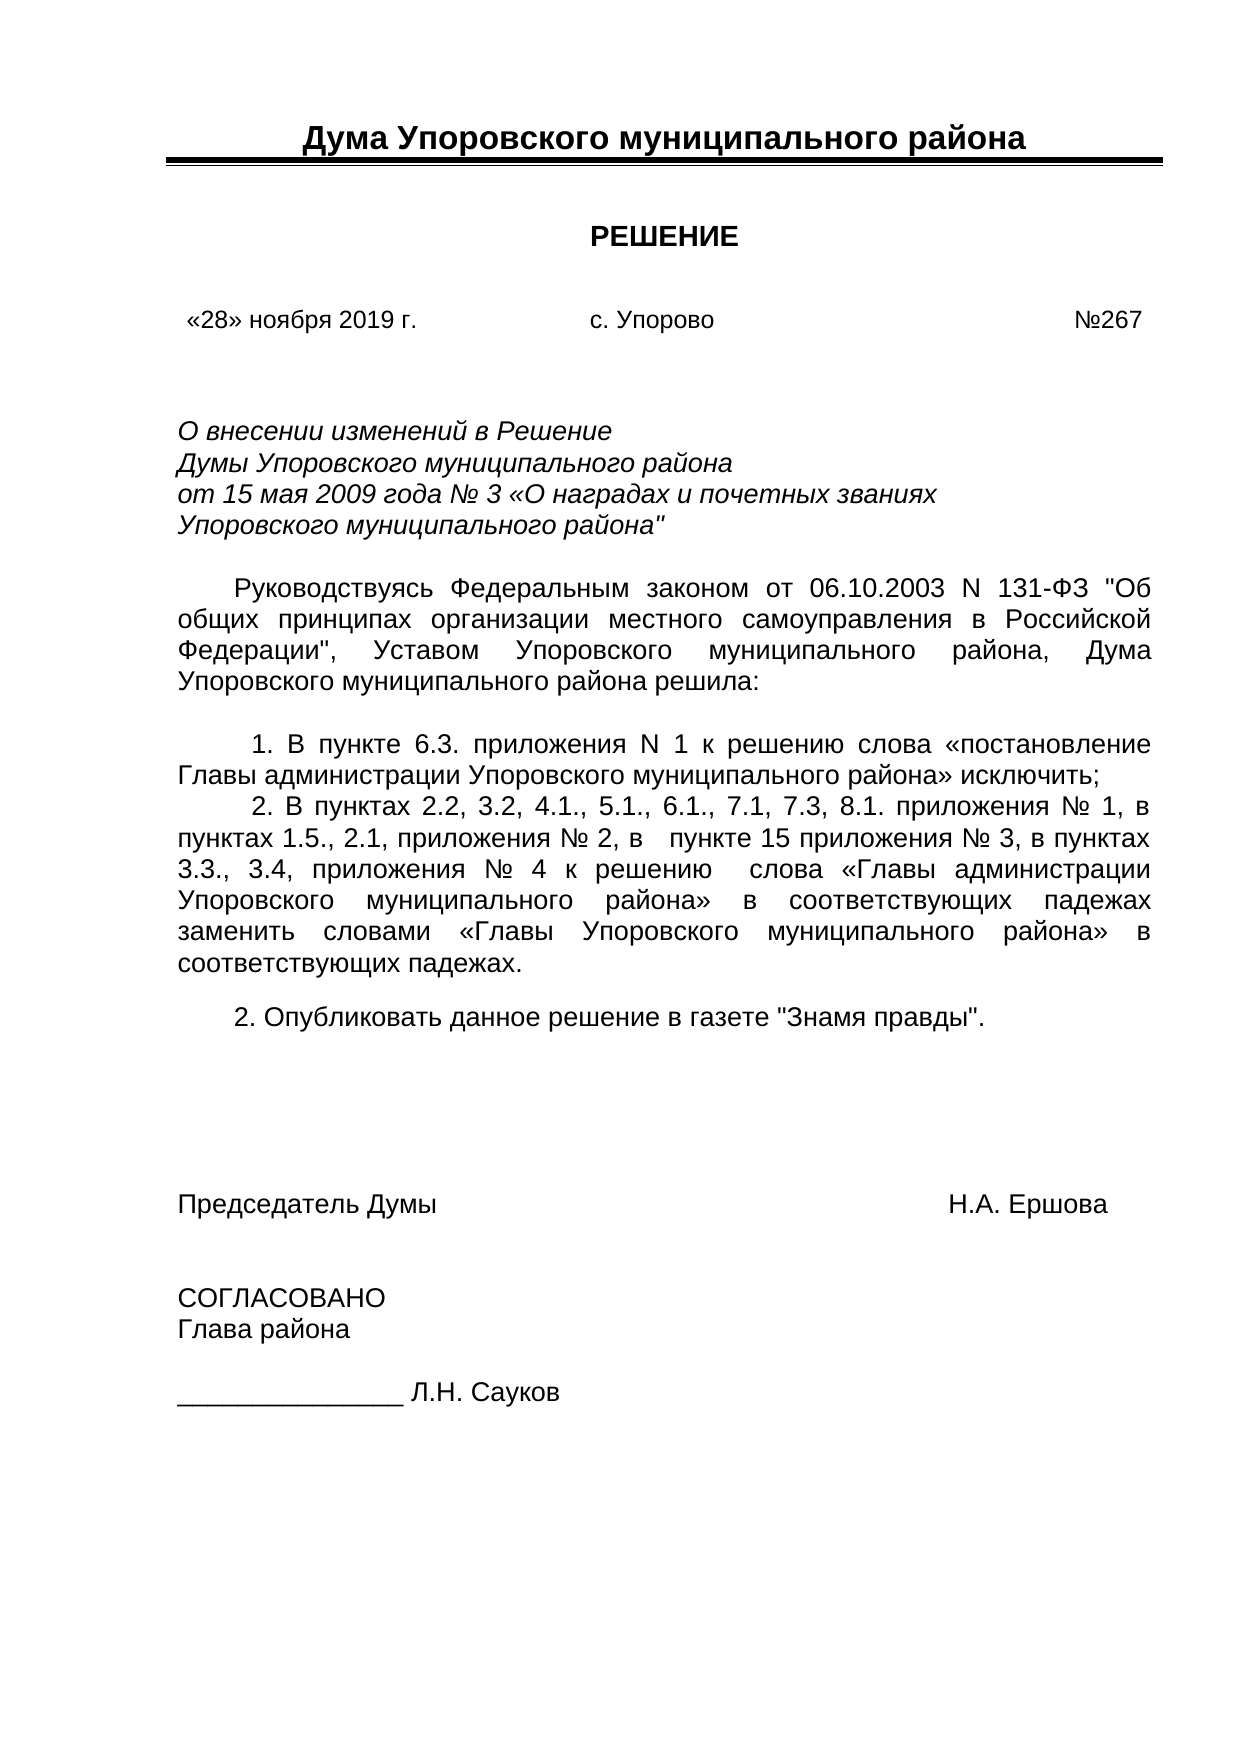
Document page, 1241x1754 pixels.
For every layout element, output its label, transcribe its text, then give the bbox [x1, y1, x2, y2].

title Упоровского муниципального района" [177, 509, 1152, 540]
title от 15 мая 2009 года № 3 «О наградах и почетных званиях [177, 478, 1152, 509]
text Глава района [177, 1313, 1152, 1344]
title Думы Упоровского муниципального района [177, 447, 1152, 478]
table_header Дума Упоровского муниципального района [166, 118, 1163, 157]
text Руководствуясь Федеральным законом от 06.10.2003 N 131-ФЗ "Об общих принципах организации местного самоуправления в Российской Федерации", Уставом Упоровского муниципального района, Дума Упоровского муниципального района решила: [177, 572, 1152, 697]
text Председатель Думы Н.А. Ершова [177, 1188, 1152, 1219]
text 2. Опубликовать данное решение в газете "Знамя правды". [177, 1001, 1152, 1032]
text 1. В пункте 6.3. приложения N 1 к решению слова «постановление Главы администрации Упоровского муниципального района» исключить; [177, 728, 1152, 790]
subtitle РЕШЕНИЕ [177, 219, 1152, 252]
text 2. В пунктах 2.2, 3.2, 4.1., 5.1., 6.1., 7.1, 7.3, 8.1. приложения № 1, в пунктах 1.5., 2.1, приложения № 2, в пункте 15 приложения № 3, в пунктах 3.3., 3.4, приложения № 4 к решению слова «Главы администрации Упоровского муниципального района» в соответствующих падежах заменить словами «Главы Упоровского муниципального района» в соответствующих падежах. [177, 790, 1152, 978]
text СОГЛАСОВАНО [177, 1282, 1152, 1313]
text «28» ноября 2019 г. с. Упорово №267 [177, 306, 1152, 334]
text _______________ Л.Н. Сауков [177, 1376, 1152, 1407]
title О внесении изменений в Решение [177, 415, 1152, 447]
